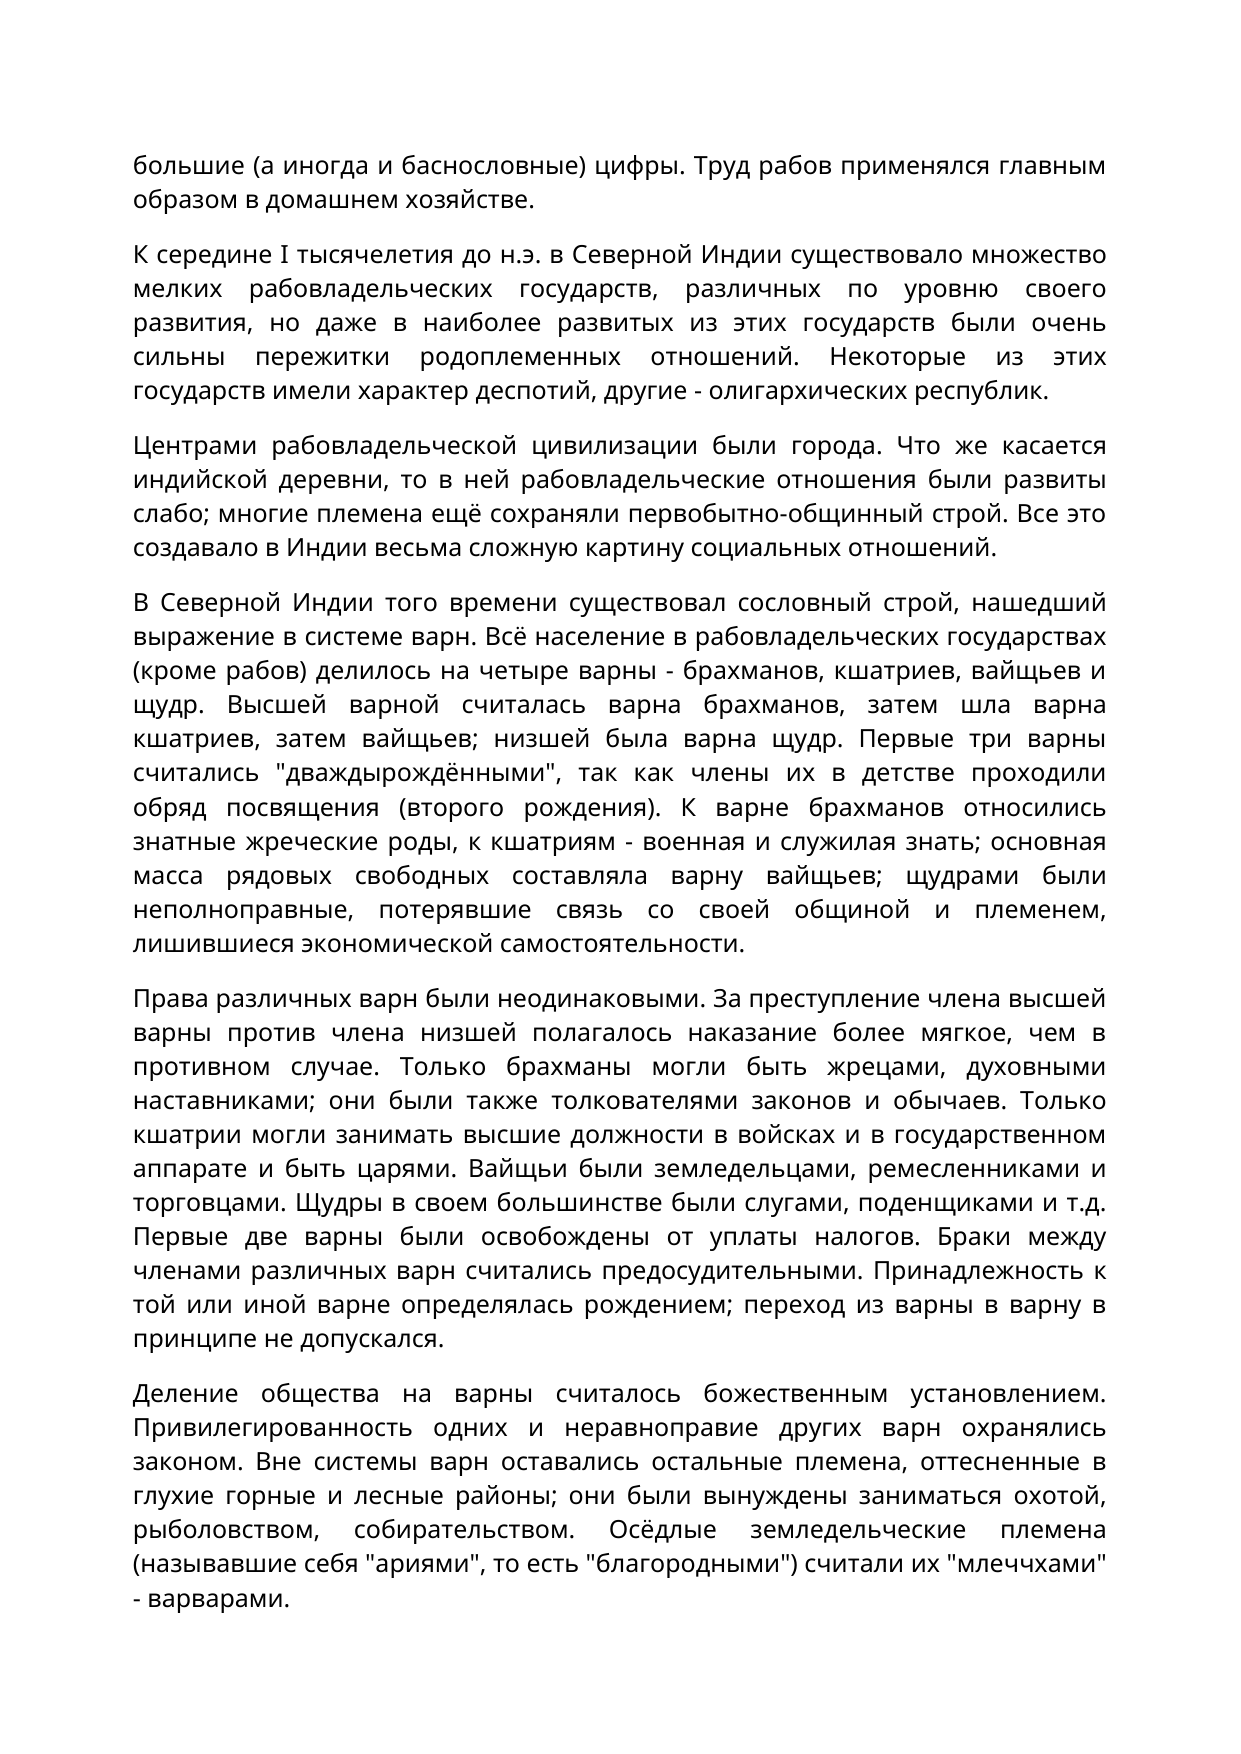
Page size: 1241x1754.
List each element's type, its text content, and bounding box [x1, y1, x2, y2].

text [133, 148, 1108, 216]
text Центрами рабовладельческой цивилизации были города. Что же касается индийской деревни, то в ней рабовладельческие отношения были развиты слабо; многие племена ещё сохраняли первобытно-общинный строй. Все это создавало в Индии весьма сложную картину социальных отношений. [133, 428, 1108, 564]
text В Северной Индии того времени существовал сословный строй, нашедший выражение в системе варн. Всё население в рабовладельческих государствах (кроме рабов) делилось на четыре варны - брахманов, кшатриев, вайщьев и щудр. Высшей варной считалась варна брахманов, затем шла варна кшатриев, затем вайщьев; низшей была варна щудр. Первые три варны считались "дваждырождёнными", так как члены их в детстве проходили обряд посвящения (второго рождения). К варне брахманов относились знатные жреческие роды, к кшатриям - военная и служилая знать; основная масса рядовых свободных составляла варну вайщьев; щудрами были неполноправные, потерявшие связь со своей общиной и племенем, лишившиеся экономической самостоятельности. [133, 585, 1108, 959]
text К середине I тысячелетия до н.э. в Северной Индии существовало множество мелких рабовладельческих государств, различных по уровню своего развития, но даже в наиболее развитых из этих государств были очень сильны пережитки родоплеменных отношений. Некоторые из этих государств имели характер деспотий, другие - олигархических республик. [133, 237, 1108, 407]
text Права различных варн были неодинаковыми. За преступление члена высшей варны против члена низшей полагалось наказание более мягкое, чем в противном случае. Только брахманы могли быть жрецами, духовными наставниками; они были также толкователями законов и обычаев. Только кшатрии могли занимать высшие должности в войсках и в государственном аппарате и быть царями. Вайщьи были земледельцами, ремесленниками и торговцами. Щудры в своем большинстве были слугами, поденщиками и т.д. Первые две варны были освобождены от уплаты налогов. Браки между членами различных варн считались предосудительными. Принадлежность к той или иной варне определялась рождением; переход из варны в варну в принципе не допускался. [133, 980, 1108, 1355]
text Деление общества на варны считалось божественным установлением. Привилегированность одних и неравноправие других варн охранялись законом. Вне системы варн оставались остальные племена, оттесненные в глухие горные и лесные районы; они были вынуждены заниматься охотой, рыболовством, собирательством. Осёдлые земледельческие племена (называвшие себя "ариями", то есть "благородными") считали их "млеччхами" - варварами. [133, 1376, 1108, 1614]
